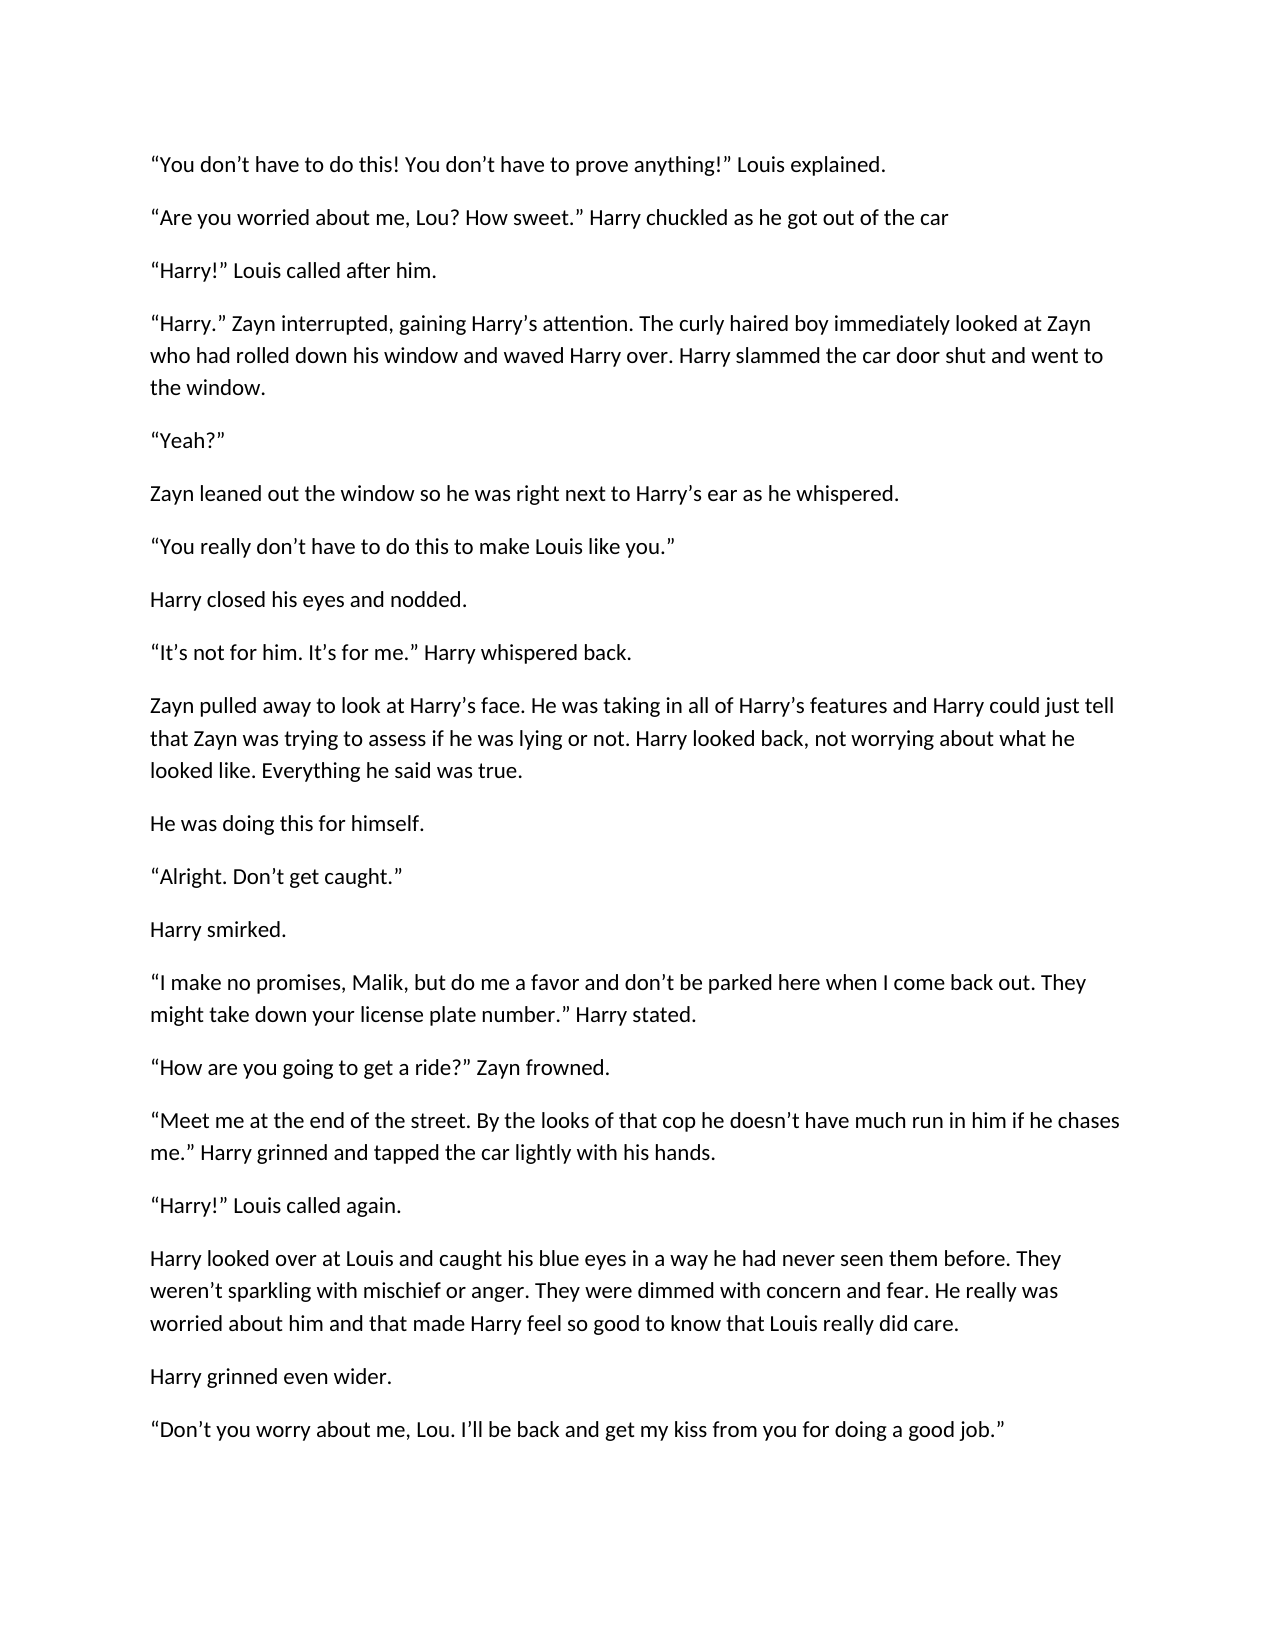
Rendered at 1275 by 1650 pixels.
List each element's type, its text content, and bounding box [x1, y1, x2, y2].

text “How are you going to get a ride?” Zayn frowned. [150, 1053, 1125, 1081]
text “Alright. Don’t get caught.” [150, 862, 1125, 890]
text Harry smirked. [150, 915, 1125, 943]
text Zayn pulled away to look at Harry’s face. He was taking in all of Harry’s features and Harry could just tell that Zayn was trying to assess if he was lying or not. Harry looked back, not worrying about what he looked like. Everything he said was true. [150, 692, 1125, 784]
text “You really don’t have to do this to make Louis like you.” [150, 532, 1125, 561]
text “You don’t have to do this! You don’t have to prove anything!” Louis explained. [150, 150, 1125, 178]
text “Meet me at the end of the street. By the looks of that cop he doesn’t have much run in him if he chases me.” Harry grinned and tapped the car lightly with his hands. [150, 1106, 1125, 1166]
text “Harry.” Zayn interrupted, gaining Harry’s attention. The curly haired boy immediately looked at Zayn who had rolled down his window and waved Harry over. Harry slammed the car door shut and went to the window. [150, 309, 1125, 401]
text Harry grinned even wider. [150, 1362, 1125, 1390]
text “It’s not for him. It’s for me.” Harry whispered back. [150, 638, 1125, 667]
text Harry looked over at Louis and caught his blue eyes in a way he had never seen them before. They weren’t sparkling with mischief or anger. They were dimmed with concern and fear. He really was worried about him and that made Harry feel so good to know that Louis really did care. [150, 1244, 1125, 1337]
text He was doing this for himself. [150, 809, 1125, 837]
text “Harry!” Louis called after him. [150, 256, 1125, 284]
text “Don’t you worry about me, Lou. I’ll be back and get my kiss from you for doing a good job.” [150, 1415, 1125, 1443]
text “Are you worried about me, Lou? How sweet.” Harry chuckled as he got out of the car [150, 203, 1125, 231]
text “Yeah?” [150, 426, 1125, 454]
text “Harry!” Louis called again. [150, 1191, 1125, 1219]
text “I make no promises, Malik, but do me a favor and don’t be parked here when I come back out. They might take down your license plate number.” Harry stated. [150, 968, 1125, 1028]
text Harry closed his eyes and nodded. [150, 586, 1125, 613]
text Zayn leaned out the window so he was right next to Harry’s ear as he whispered. [150, 479, 1125, 507]
